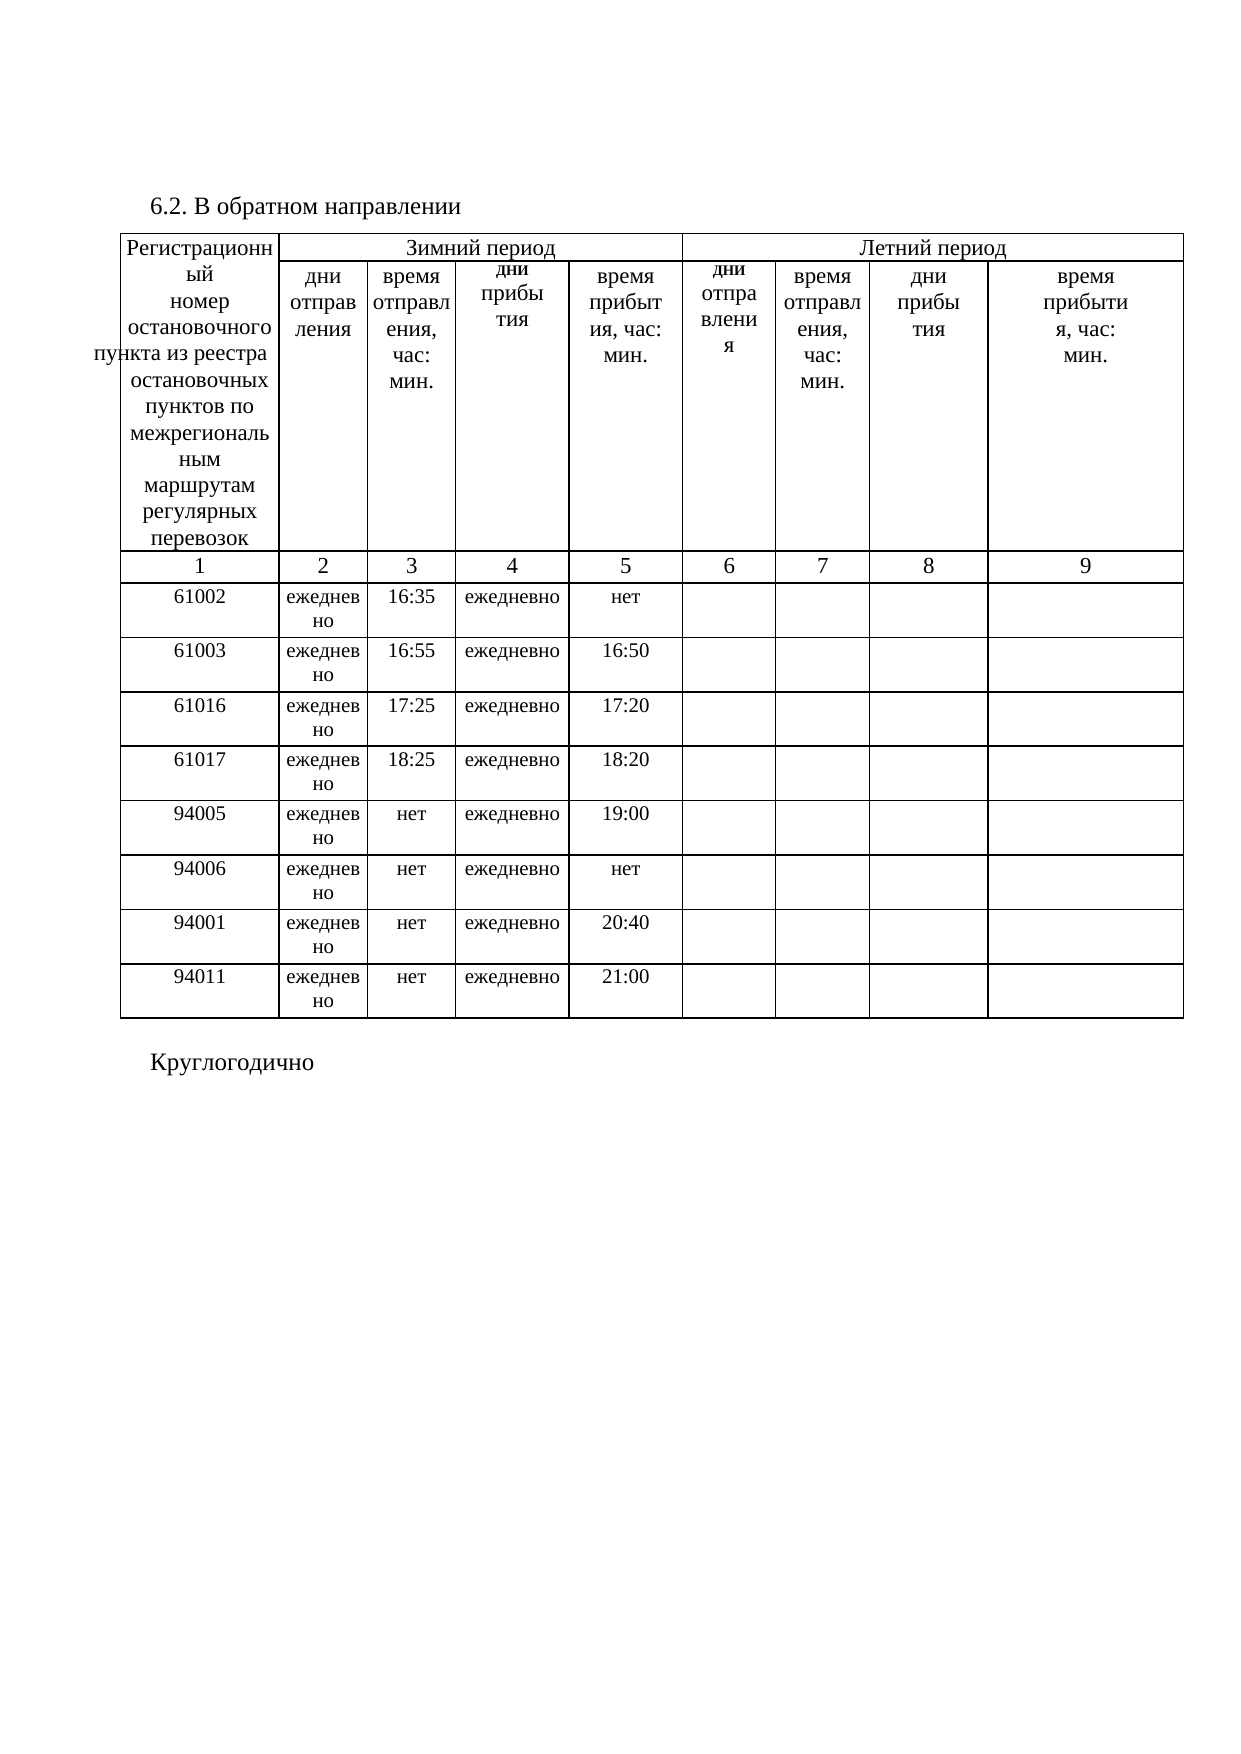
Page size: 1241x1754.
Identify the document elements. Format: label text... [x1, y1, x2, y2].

table_cell [776, 910, 869, 963]
table_cell 94011 [121, 965, 278, 1017]
table_cell [870, 584, 987, 637]
table_cell нет [368, 856, 455, 908]
table_cell ежедневно [456, 856, 568, 908]
table_cell [683, 693, 775, 745]
table_cell [870, 693, 987, 745]
table_cell [989, 856, 1183, 908]
table_cell нет [368, 965, 455, 1017]
table_cell ежедневно [280, 693, 367, 745]
table_cell время отправл ения, час: мин. [776, 262, 869, 550]
table_cell 16:35 [368, 584, 455, 637]
table_cell время отправл ения, час: мин. [368, 262, 455, 550]
table_header Зимний период [280, 234, 682, 260]
table_cell дни прибы тия [870, 262, 987, 550]
table_cell ежедневно [280, 965, 367, 1017]
table_cell ежедневно [456, 910, 568, 963]
table_cell 17:25 [368, 693, 455, 745]
table_cell нет [570, 856, 682, 908]
table_cell ежедневно [456, 965, 568, 1017]
table_cell [683, 747, 775, 800]
table_cell нет [368, 801, 455, 854]
table_cell [870, 965, 987, 1017]
table_cell [683, 856, 775, 908]
table_cell 4 [456, 552, 568, 582]
table_cell 94006 [121, 856, 278, 908]
table_cell 18:25 [368, 747, 455, 800]
table_cell [776, 965, 869, 1017]
table_cell ежедневно [280, 747, 367, 800]
table_cell 18:20 [570, 747, 682, 800]
table_cell 61016 [121, 693, 278, 745]
table_cell [989, 693, 1183, 745]
table_cell [989, 801, 1183, 854]
table_cell 5 [570, 552, 682, 582]
table_header Летний период [683, 234, 1183, 260]
table_cell время прибыти я, час: мин. [989, 262, 1183, 550]
table_cell ежедневно [280, 801, 367, 854]
table_cell [776, 584, 869, 637]
table_cell 19:00 [570, 801, 682, 854]
table_cell [776, 638, 869, 691]
table_cell 6 [683, 552, 775, 582]
table_cell 8 [870, 552, 987, 582]
table_cell время прибыт ия, час: мин. [570, 262, 682, 550]
text Круглогодично [150, 1047, 1090, 1076]
table_cell нет [570, 584, 682, 637]
table_cell 16:50 [570, 638, 682, 691]
table_cell 3 [368, 552, 455, 582]
table_cell [989, 747, 1183, 800]
table_cell [683, 638, 775, 691]
table_cell ежедневно [456, 747, 568, 800]
table_cell [776, 856, 869, 908]
table_cell ДНИ отпра влени я [683, 262, 775, 550]
table_cell 17:20 [570, 693, 682, 745]
table_cell ежедневно [280, 584, 367, 637]
table_cell дни отправ ления [280, 262, 367, 550]
table_cell 61003 [121, 638, 278, 691]
text 6.2. В обратном направлении [150, 191, 1090, 220]
table_cell 1 [121, 552, 278, 582]
table_cell 2 [280, 552, 367, 582]
table_cell [870, 856, 987, 908]
table_cell 94005 [121, 801, 278, 854]
table_cell [989, 638, 1183, 691]
table_cell [683, 584, 775, 637]
table_cell 61002 [121, 584, 278, 637]
table_cell ежедневно [280, 638, 367, 691]
table_header Регистрационный номер остановочного пункта из реестра остановочных пунктов по межрегиональным маршрутам регулярных перевозок [121, 234, 278, 550]
table_cell ежедневно [280, 856, 367, 908]
table_cell [989, 965, 1183, 1017]
table_cell [870, 747, 987, 800]
table_cell [989, 910, 1183, 963]
table_cell [870, 638, 987, 691]
table_cell ежедневно [280, 910, 367, 963]
table_cell [683, 801, 775, 854]
table_cell [870, 910, 987, 963]
table_cell [683, 965, 775, 1017]
table_cell 20:40 [570, 910, 682, 963]
table_cell [870, 801, 987, 854]
table_cell 61017 [121, 747, 278, 800]
table_cell [776, 801, 869, 854]
table_cell 9 [989, 552, 1183, 582]
table_cell [776, 747, 869, 800]
table_cell нет [368, 910, 455, 963]
table_cell 7 [776, 552, 869, 582]
table_cell ежедневно [456, 584, 568, 637]
table_cell ДНИ прибы тия [456, 262, 568, 550]
table_cell [989, 584, 1183, 637]
table_cell [776, 693, 869, 745]
table_cell ежедневно [456, 638, 568, 691]
table_cell ежедневно [456, 693, 568, 745]
table_cell [683, 910, 775, 963]
table_cell 21:00 [570, 965, 682, 1017]
table_cell 94001 [121, 910, 278, 963]
table_cell 16:55 [368, 638, 455, 691]
table_cell ежедневно [456, 801, 568, 854]
